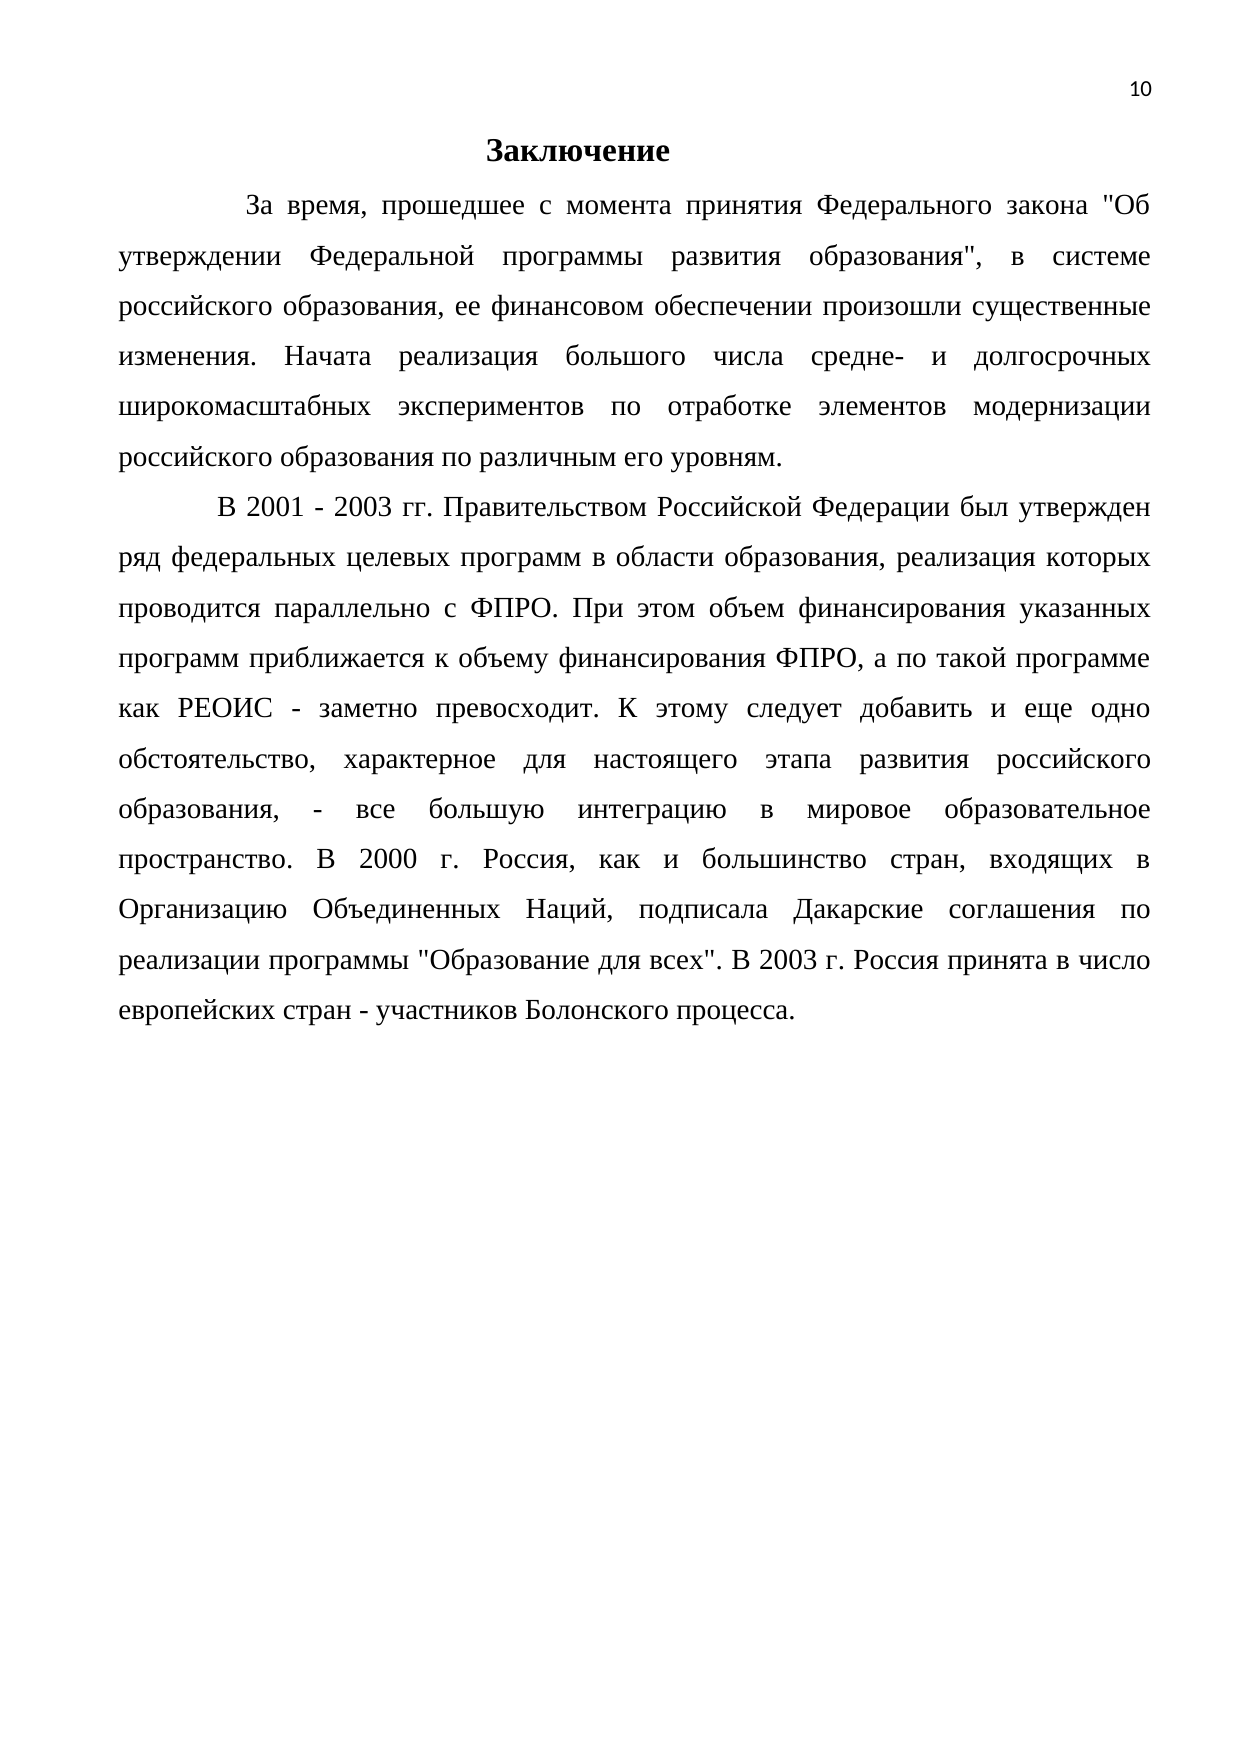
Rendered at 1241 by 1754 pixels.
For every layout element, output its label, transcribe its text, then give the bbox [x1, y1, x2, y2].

text В 2001 - 2003 гг. Правительством Российской Федерации был утвержден ряд федеральных целевых программ в области образования, реализация которых проводится параллельно с ФПРО. При этом объем финансирования указанных программ приближается к объему финансирования ФПРО, а по такой программе как РЕОИС - заметно превосходит. К этому следует добавить и еще одно обстоятельство, характерное для настоящего этапа развития российского образования, - все большую интеграцию в мировое образовательное пространство. В 2000 г. Россия, как и большинство стран, входящих в Организацию Объединенных Наций, подписала Дакарские соглашения по реализации программы "Образование для всех". В 2003 г. Россия принята в число европейских стран - участников Болонского процесса. [118, 489, 1152, 1026]
text За время, прошедшее с момента принятия Федерального закона "Об утверждении Федеральной программы развития образования", в системе российского образования, ее финансовом обеспечении произошли существенные изменения. Начата реализация большого числа средне- и долгосрочных широкомасштабных экспериментов по отработке элементов модернизации российского образования по различным его уровням. [118, 187, 1152, 472]
text Заключение [177, 130, 1152, 168]
